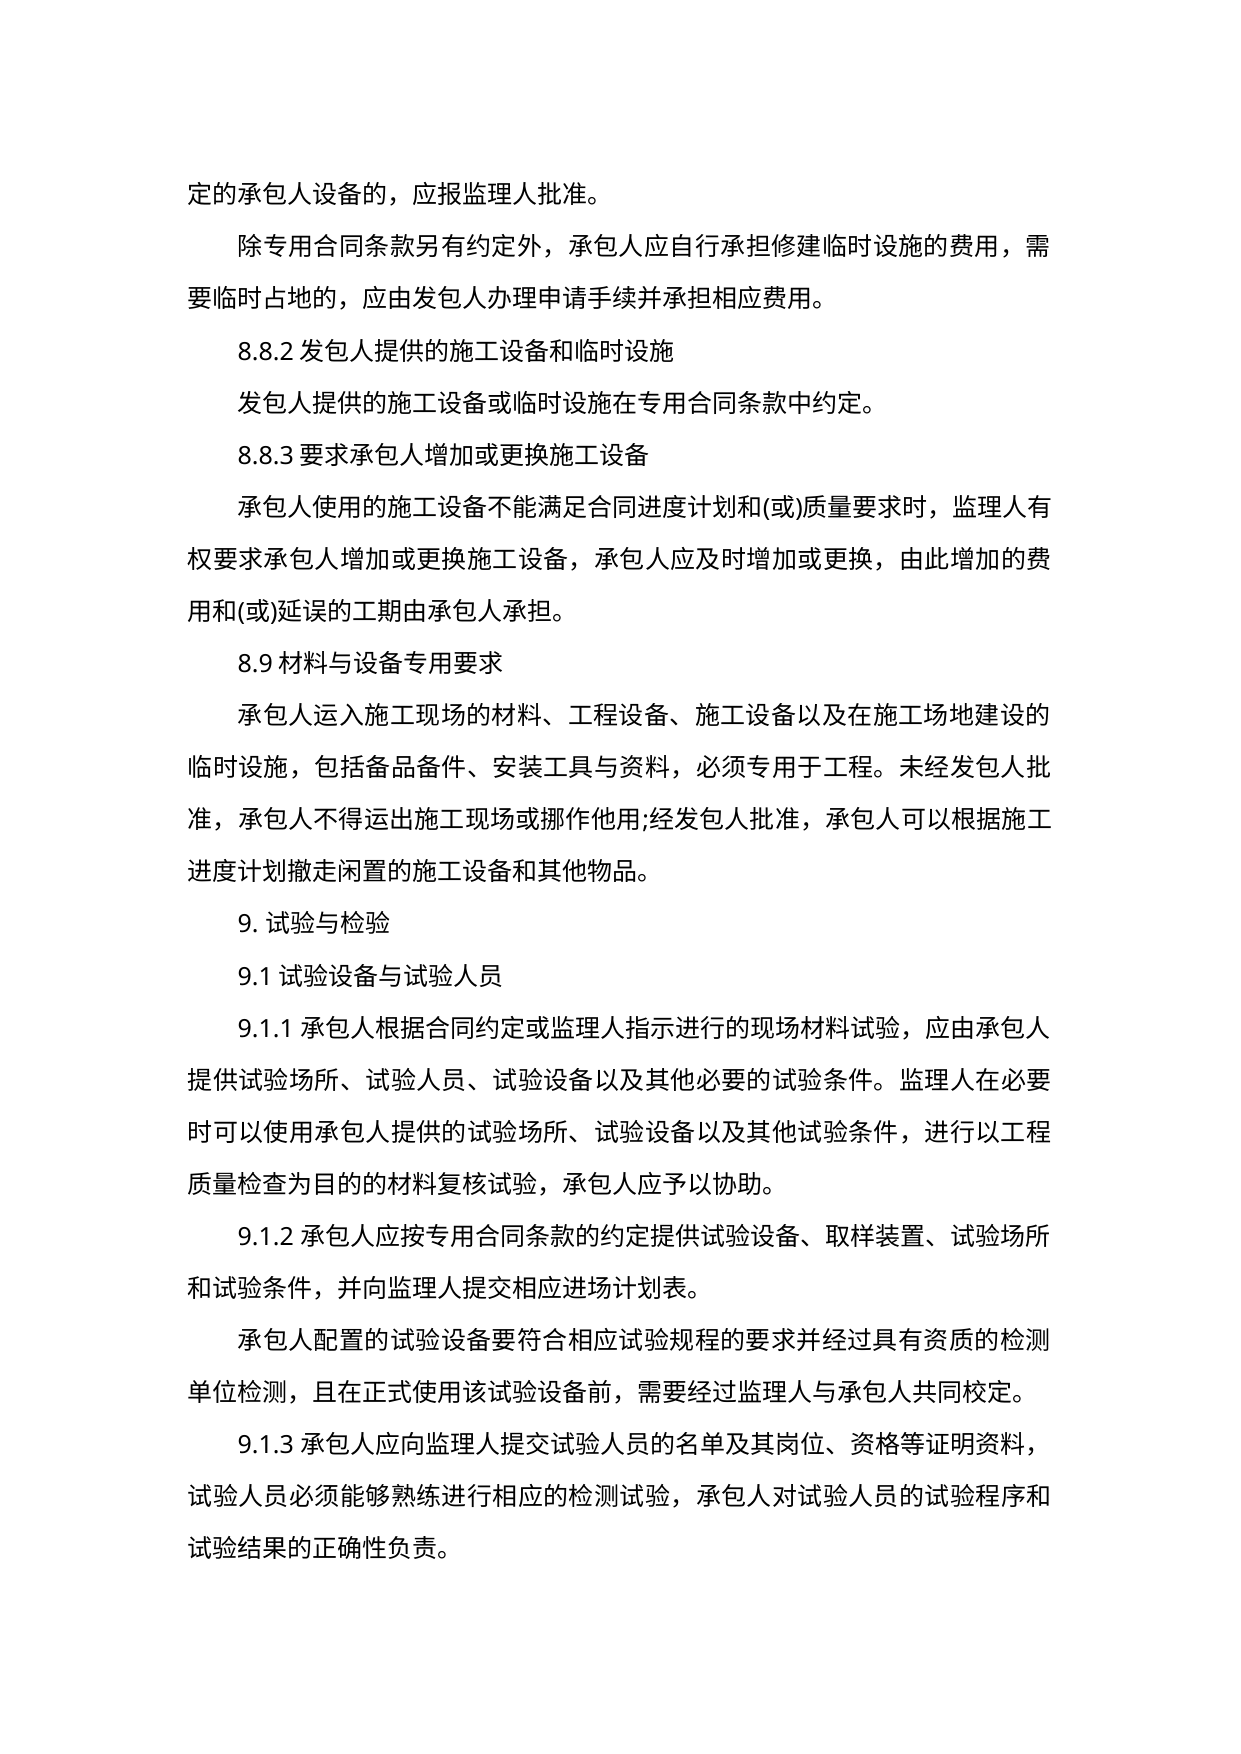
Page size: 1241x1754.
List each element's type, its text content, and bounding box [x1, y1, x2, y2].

text 承包人配置的试验设备要符合相应试验规程的要求并经过具有资质的检测单位检测，且在正式使用该试验设备前，需要经过监理人与承包人共同校定。 [187, 1308, 1053, 1412]
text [187, 162, 1053, 214]
text 发包人提供的施工设备或临时设施在专用合同条款中约定。 [187, 370, 1053, 422]
text 9.1试验设备与试验人员 [187, 943, 1053, 995]
text 9.1.2 承包人应按专用合同条款的约定提供试验设备、取样装置、试验场所和试验条件，并向监理人提交相应进场计划表。 [187, 1204, 1053, 1308]
text 9. 试验与检验 [187, 891, 1053, 943]
text 承包人使用的施工设备不能满足合同进度计划和(或)质量要求时，监理人有权要求承包人增加或更换施工设备，承包人应及时增加或更换，由此增加的费用和(或)延误的工期由承包人承担。 [187, 474, 1053, 631]
text 8.8.2发包人提供的施工设备和临时设施 [187, 318, 1053, 370]
text 承包人运入施工现场的材料、工程设备、施工设备以及在施工场地建设的临时设施，包括备品备件、安装工具与资料，必须专用于工程。未经发包人批准，承包人不得运出施工现场或挪作他用;经发包人批准，承包人可以根据施工进度计划撤走闲置的施工设备和其他物品。 [187, 683, 1053, 891]
text 除专用合同条款另有约定外，承包人应自行承担修建临时设施的费用，需要临时占地的，应由发包人办理申请手续并承担相应费用。 [187, 214, 1053, 318]
text 9.1.3 承包人应向监理人提交试验人员的名单及其岗位、资格等证明资料，试验人员必须能够熟练进行相应的检测试验，承包人对试验人员的试验程序和试验结果的正确性负责。 [187, 1412, 1053, 1568]
text 8.8.3要求承包人增加或更换施工设备 [187, 422, 1053, 474]
text 9.1.1 承包人根据合同约定或监理人指示进行的现场材料试验，应由承包人提供试验场所、试验人员、试验设备以及其他必要的试验条件。监理人在必要时可以使用承包人提供的试验场所、试验设备以及其他试验条件，进行以工程质量检查为目的的材料复核试验，承包人应予以协助。 [187, 995, 1053, 1204]
text 8.9材料与设备专用要求 [187, 631, 1053, 683]
